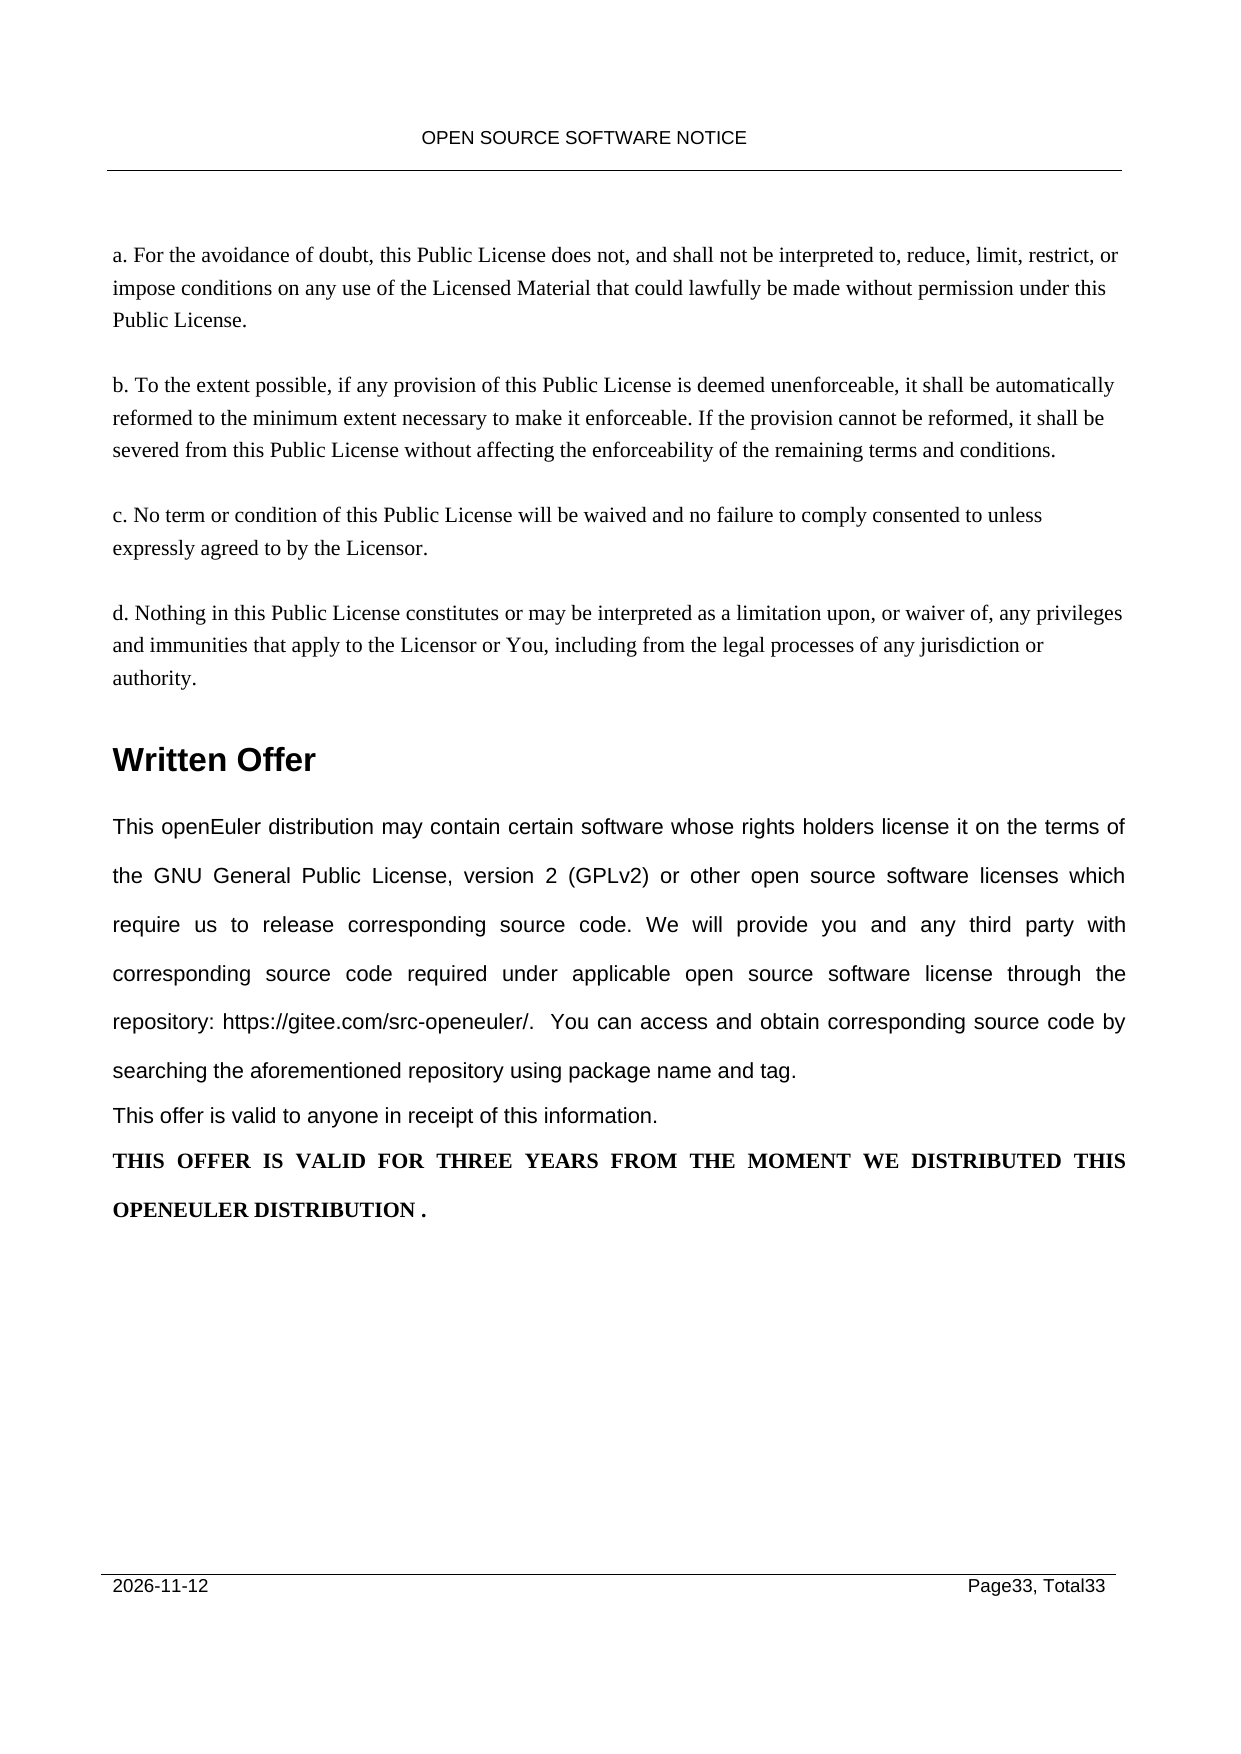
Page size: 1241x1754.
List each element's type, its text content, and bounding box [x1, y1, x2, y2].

text This openEuler distribution may contain certain software whose rights holders license it on the terms of the GNU General Public License, version 2 (GPLv2) or other open source software licenses which require us to release corresponding source code. We will provide you and any third party with corresponding source code required under applicable open source software license through the repository: https://gitee.com/src-openeuler/. You can access and obtain corresponding source code by searching the aforementioned repository using package name and tag. [112, 811, 1128, 1087]
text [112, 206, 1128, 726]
text THIS OFFER IS VALID FOR THREE YEARS FROM THE MOMENT WE DISTRIBUTED THIS OPENEULER DISTRIBUTION . [112, 1144, 1128, 1226]
text This offer is valid to anyone in receipt of this information. [112, 1099, 1128, 1132]
text Written Offer [112, 726, 1128, 791]
